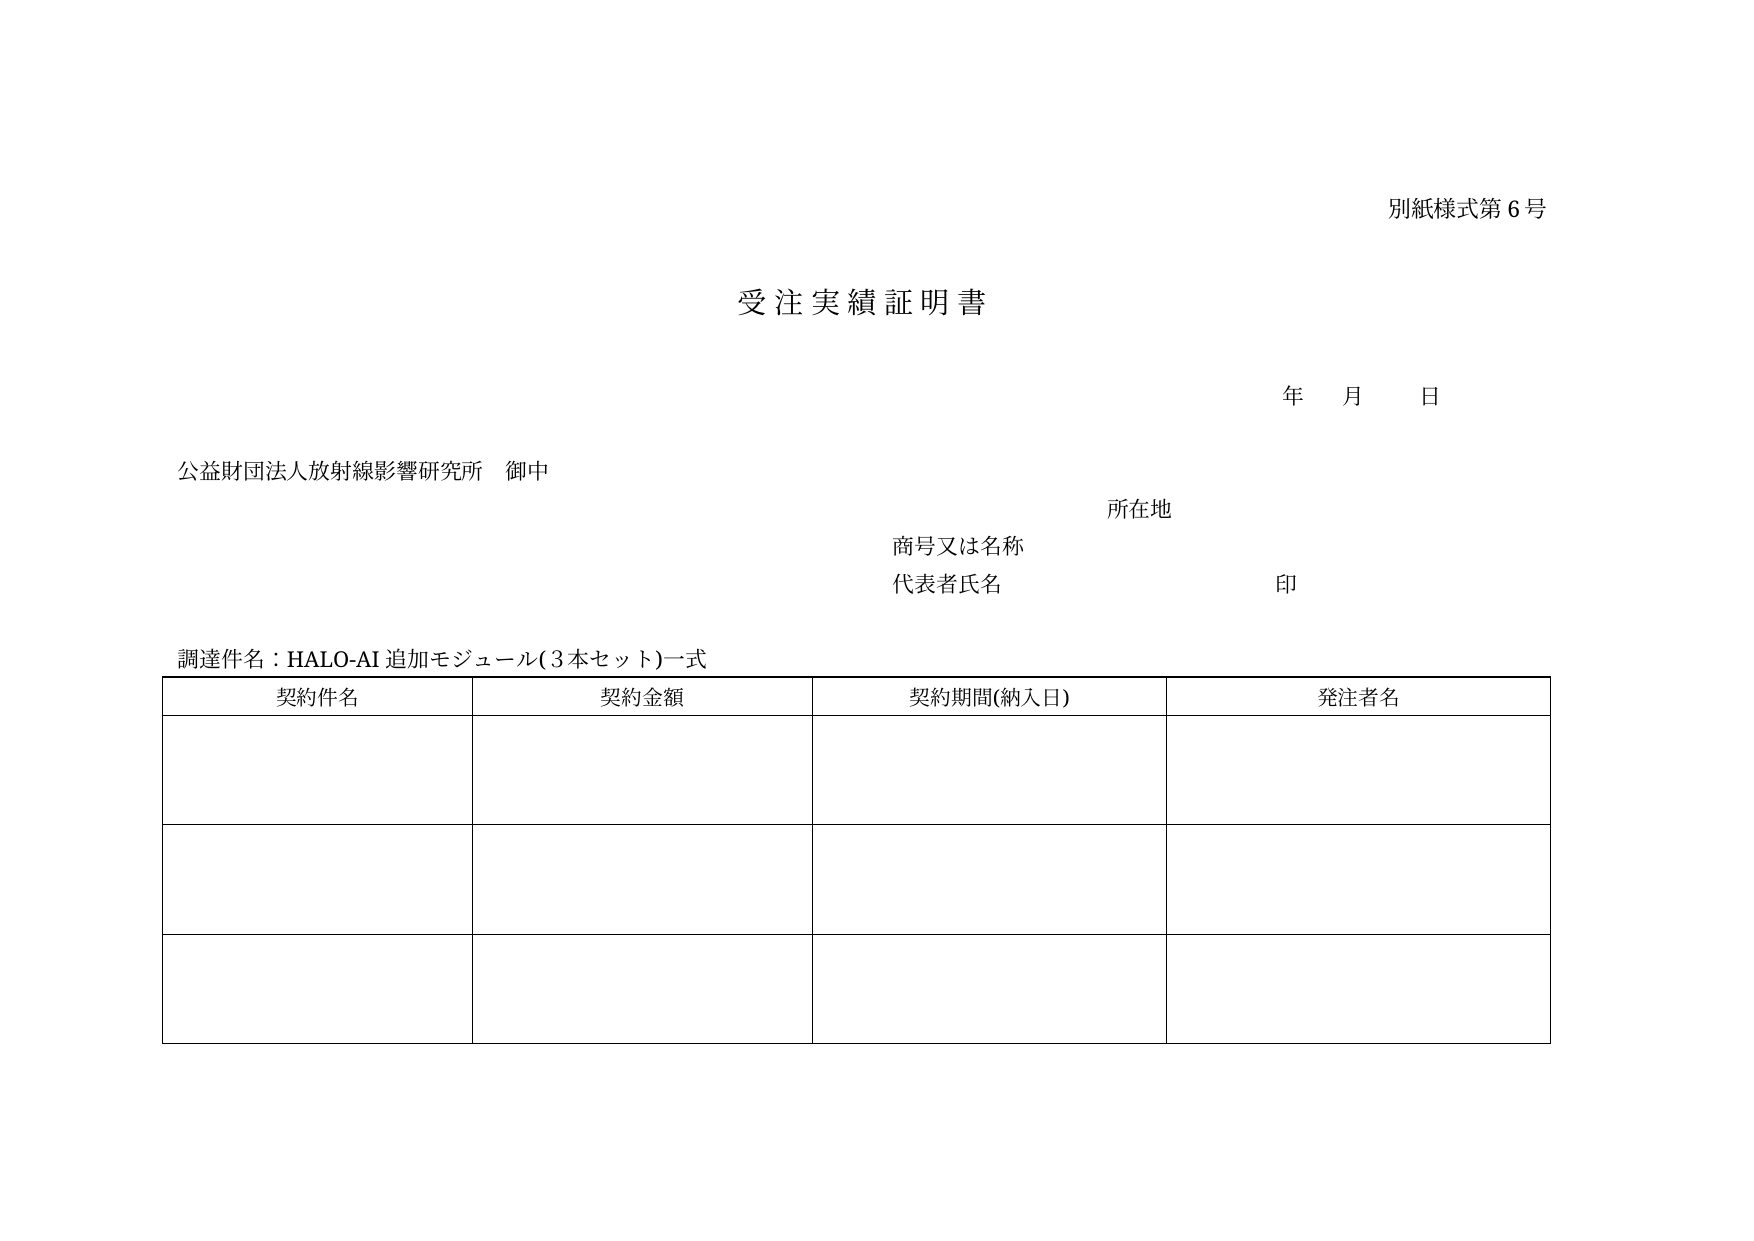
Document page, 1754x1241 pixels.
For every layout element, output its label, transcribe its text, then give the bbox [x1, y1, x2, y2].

text 年 月 日 [177, 376, 1547, 414]
text 調達件名：HALO-AI 追加モジュール(３本セット)一式 [177, 639, 1378, 676]
table_cell [813, 716, 1166, 824]
text 公益財団法人放射線影響研究所 御中 [177, 451, 1547, 489]
text 別紙様式第6号 [177, 189, 1547, 226]
table_header 発注者名 [1167, 678, 1550, 715]
table_cell [1167, 825, 1550, 933]
table_cell [473, 716, 812, 824]
text 受 注 実 績 証 明 書 [177, 264, 1547, 339]
table_cell [163, 825, 472, 933]
table_cell [473, 935, 812, 1043]
table_cell [163, 716, 472, 824]
text 商号又は名称 [177, 526, 1547, 564]
table_header 契約件名 [163, 678, 472, 715]
table_cell [813, 935, 1166, 1043]
table_header 契約金額 [473, 678, 812, 715]
table_cell [473, 825, 812, 933]
table_cell [163, 935, 472, 1043]
text 所在地 [177, 489, 1547, 526]
table_header 契約期間(納入日) [813, 678, 1166, 715]
table_cell [813, 825, 1166, 933]
table_cell [1167, 716, 1550, 824]
table_cell [1167, 935, 1550, 1043]
text 代表者氏名 印 [177, 564, 1547, 601]
